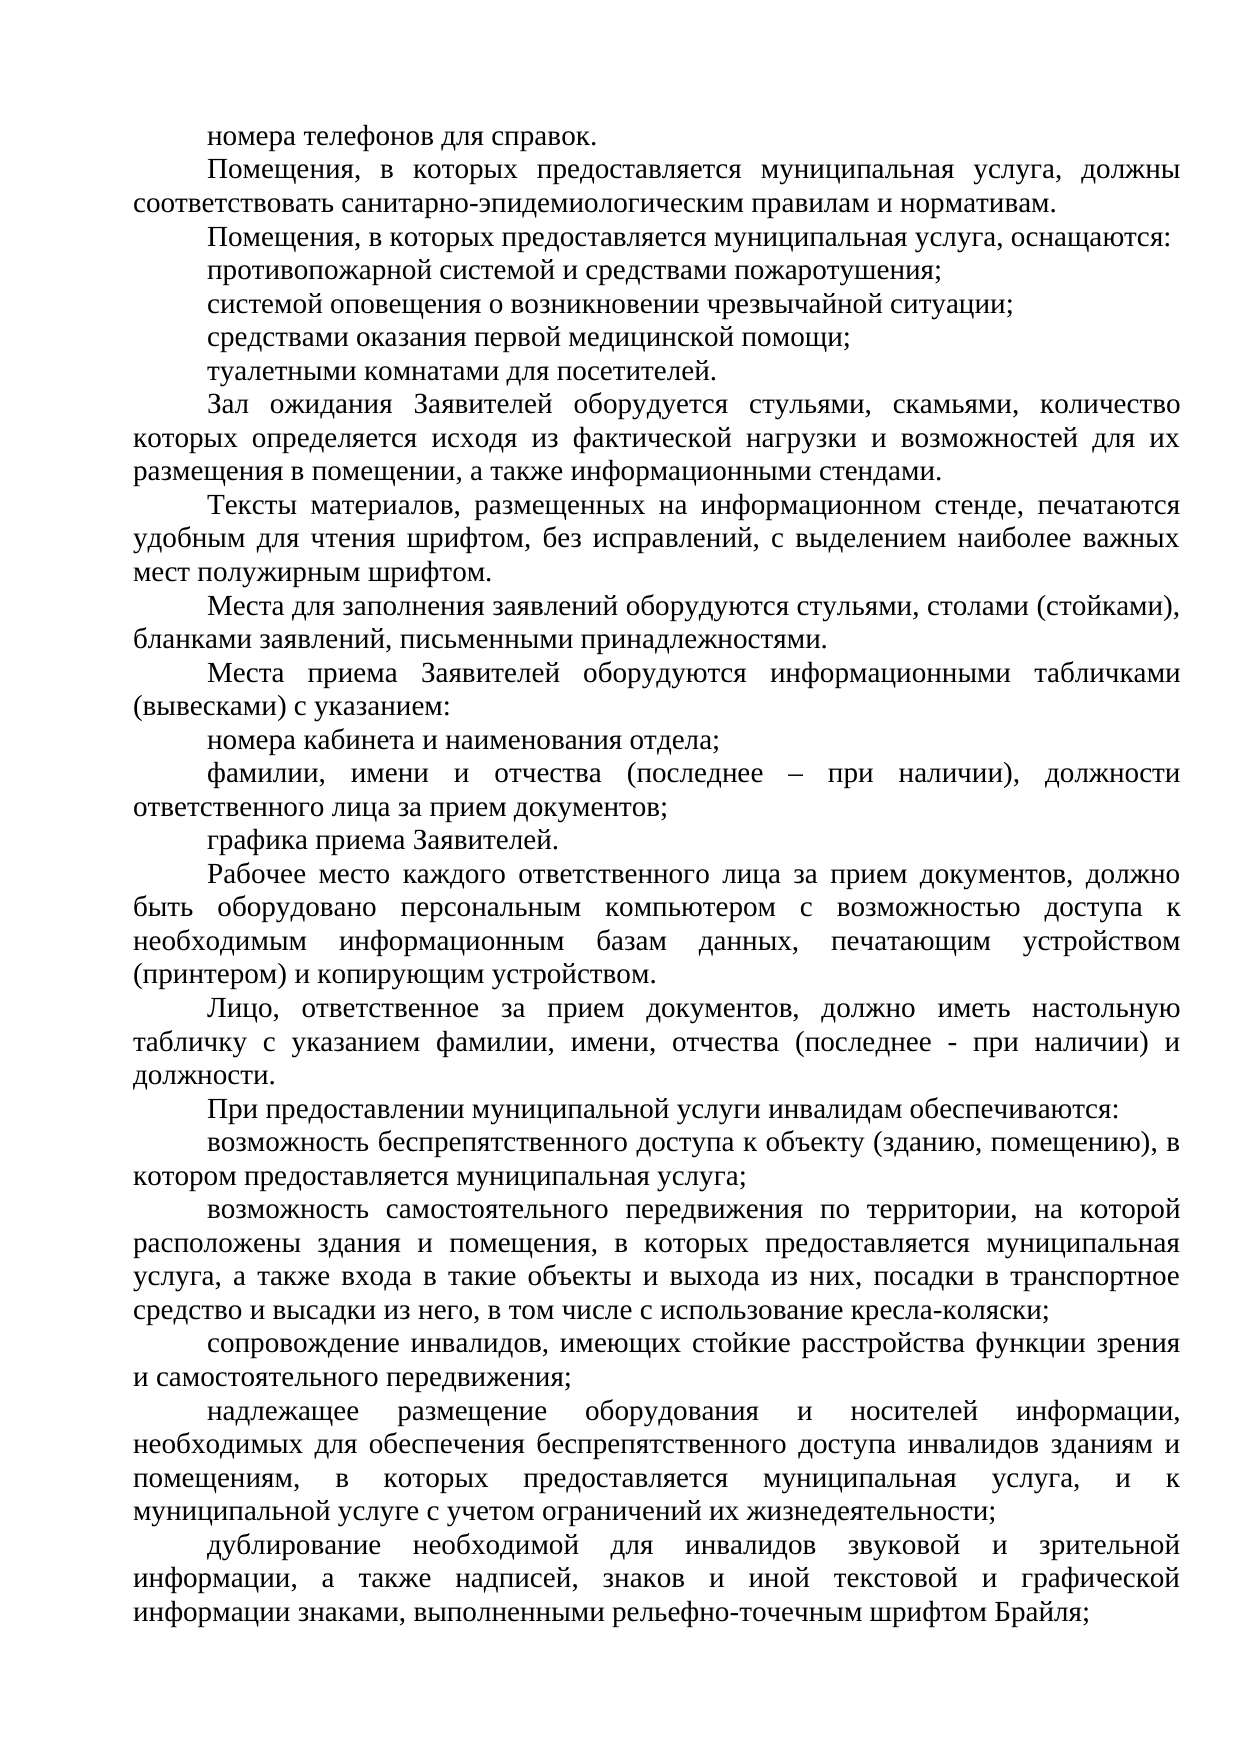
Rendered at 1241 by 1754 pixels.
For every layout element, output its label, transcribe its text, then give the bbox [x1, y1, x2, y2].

text противопожарной системой и средствами пожаротушения; [133, 252, 1181, 286]
text Рабочее место каждого ответственного лица за прием документов, должно быть оборудовано персональным компьютером с возможностью доступа к необходимым информационным базам данных, печатающим устройством (принтером) и копирующим устройством. [133, 856, 1181, 990]
text туалетными комнатами для посетителей. [133, 353, 1181, 386]
text Зал ожидания Заявителей оборудуется стульями, скамьями, количество которых определяется исходя из фактической нагрузки и возможностей для их размещения в помещении, а также информационными стендами. [133, 386, 1181, 487]
text дублирование необходимой для инвалидов звуковой и зрительной информации, а также надписей, знаков и иной текстовой и графической информации знаками, выполненными рельефно-точечным шрифтом Брайля; [133, 1527, 1181, 1627]
text возможность самостоятельного передвижения по территории, на которой расположены здания и помещения, в которых предоставляется муниципальная услуга, а также входа в такие объекты и выхода из них, посадки в транспортное средство и высадки из него, в том числе с использование кресла-коляски; [133, 1191, 1181, 1326]
text номера кабинета и наименования отдела; [133, 722, 1181, 755]
text Помещения, в которых предоставляется муниципальная услуга, должны соответствовать санитарно-эпидемиологическим правилам и нормативам. [133, 152, 1181, 219]
text надлежащее размещение оборудования и носителей информации, необходимых для обеспечения беспрепятственного доступа инвалидов зданиям и помещениям, в которых предоставляется муниципальная услуга, и к муниципальной услуге с учетом ограничений их жизнедеятельности; [133, 1393, 1181, 1527]
text Помещения, в которых предоставляется муниципальная услуга, оснащаются: [133, 219, 1181, 252]
text фамилии, имени и отчества (последнее – при наличии), должности ответственного лица за прием документов; [133, 755, 1181, 822]
text возможность беспрепятственного доступа к объекту (зданию, помещению), в котором предоставляется муниципальная услуга; [133, 1124, 1181, 1191]
text графика приема Заявителей. [133, 822, 1181, 856]
text Лицо, ответственное за прием документов, должно иметь настольную табличку с указанием фамилии, имени, отчества (последнее - при наличии) и должности. [133, 990, 1181, 1091]
text При предоставлении муниципальной услуги инвалидам обеспечиваются: [133, 1091, 1181, 1124]
text Места для заполнения заявлений оборудуются стульями, столами (стойками), бланками заявлений, письменными принадлежностями. [133, 588, 1181, 655]
text системой оповещения о возникновении чрезвычайной ситуации; [133, 286, 1181, 319]
text средствами оказания первой медицинской помощи; [133, 319, 1181, 353]
text Тексты материалов, размещенных на информационном стенде, печатаются удобным для чтения шрифтом, без исправлений, с выделением наиболее важных мест полужирным шрифтом. [133, 487, 1181, 588]
text сопровождение инвалидов, имеющих стойкие расстройства функции зрения и самостоятельного передвижения; [133, 1326, 1181, 1393]
text Места приема Заявителей оборудуются информационными табличками (вывесками) с указанием: [133, 655, 1181, 722]
text номера телефонов для справок. [207, 118, 1181, 152]
